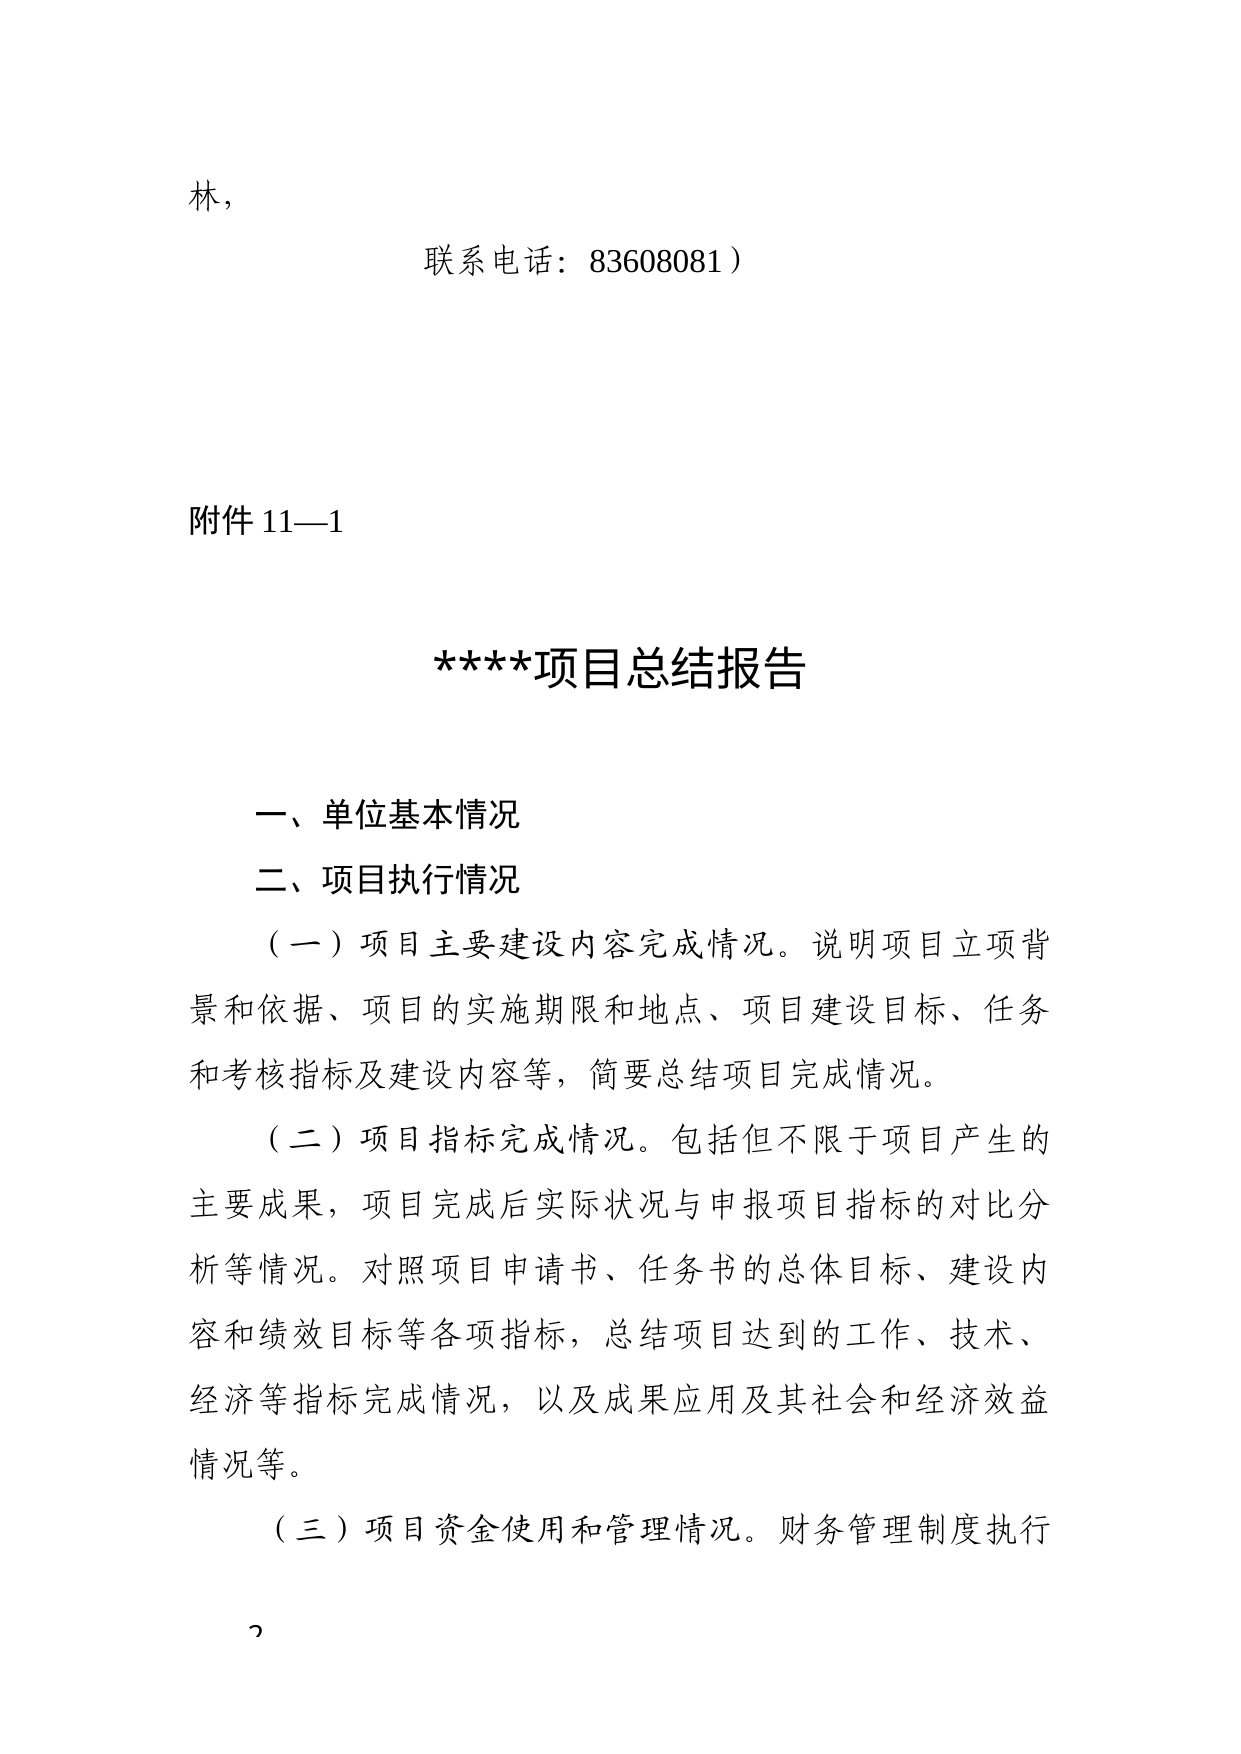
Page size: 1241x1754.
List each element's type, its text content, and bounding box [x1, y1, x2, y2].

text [187, 162, 1053, 227]
text （二）项目指标完成情况。包括但不限于项目产生的主要成果，项目完成后实际状况与申报项目指标的对比分析等情况。对照项目申请书、任务书的总体目标、建设内容和绩效目标等各项指标，总结项目达到的工作、技术、经济等指标完成情况，以及成果应用及其社会和经济效益情况等。 [187, 1104, 1053, 1494]
text 二、项目执行情况 [187, 844, 1053, 909]
text 附件11—1 [187, 487, 1053, 552]
text 一、单位基本情况 [187, 779, 1053, 844]
text 联系电话：83608081） [187, 227, 1053, 292]
text ****项目总结报告 [187, 617, 1053, 714]
text （一）项目主要建设内容完成情况。说明项目立项背景和依据、项目的实施期限和地点、项目建设目标、任务和考核指标及建设内容等，简要总结项目完成情况。 [187, 909, 1053, 1104]
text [187, 1494, 1053, 1553]
